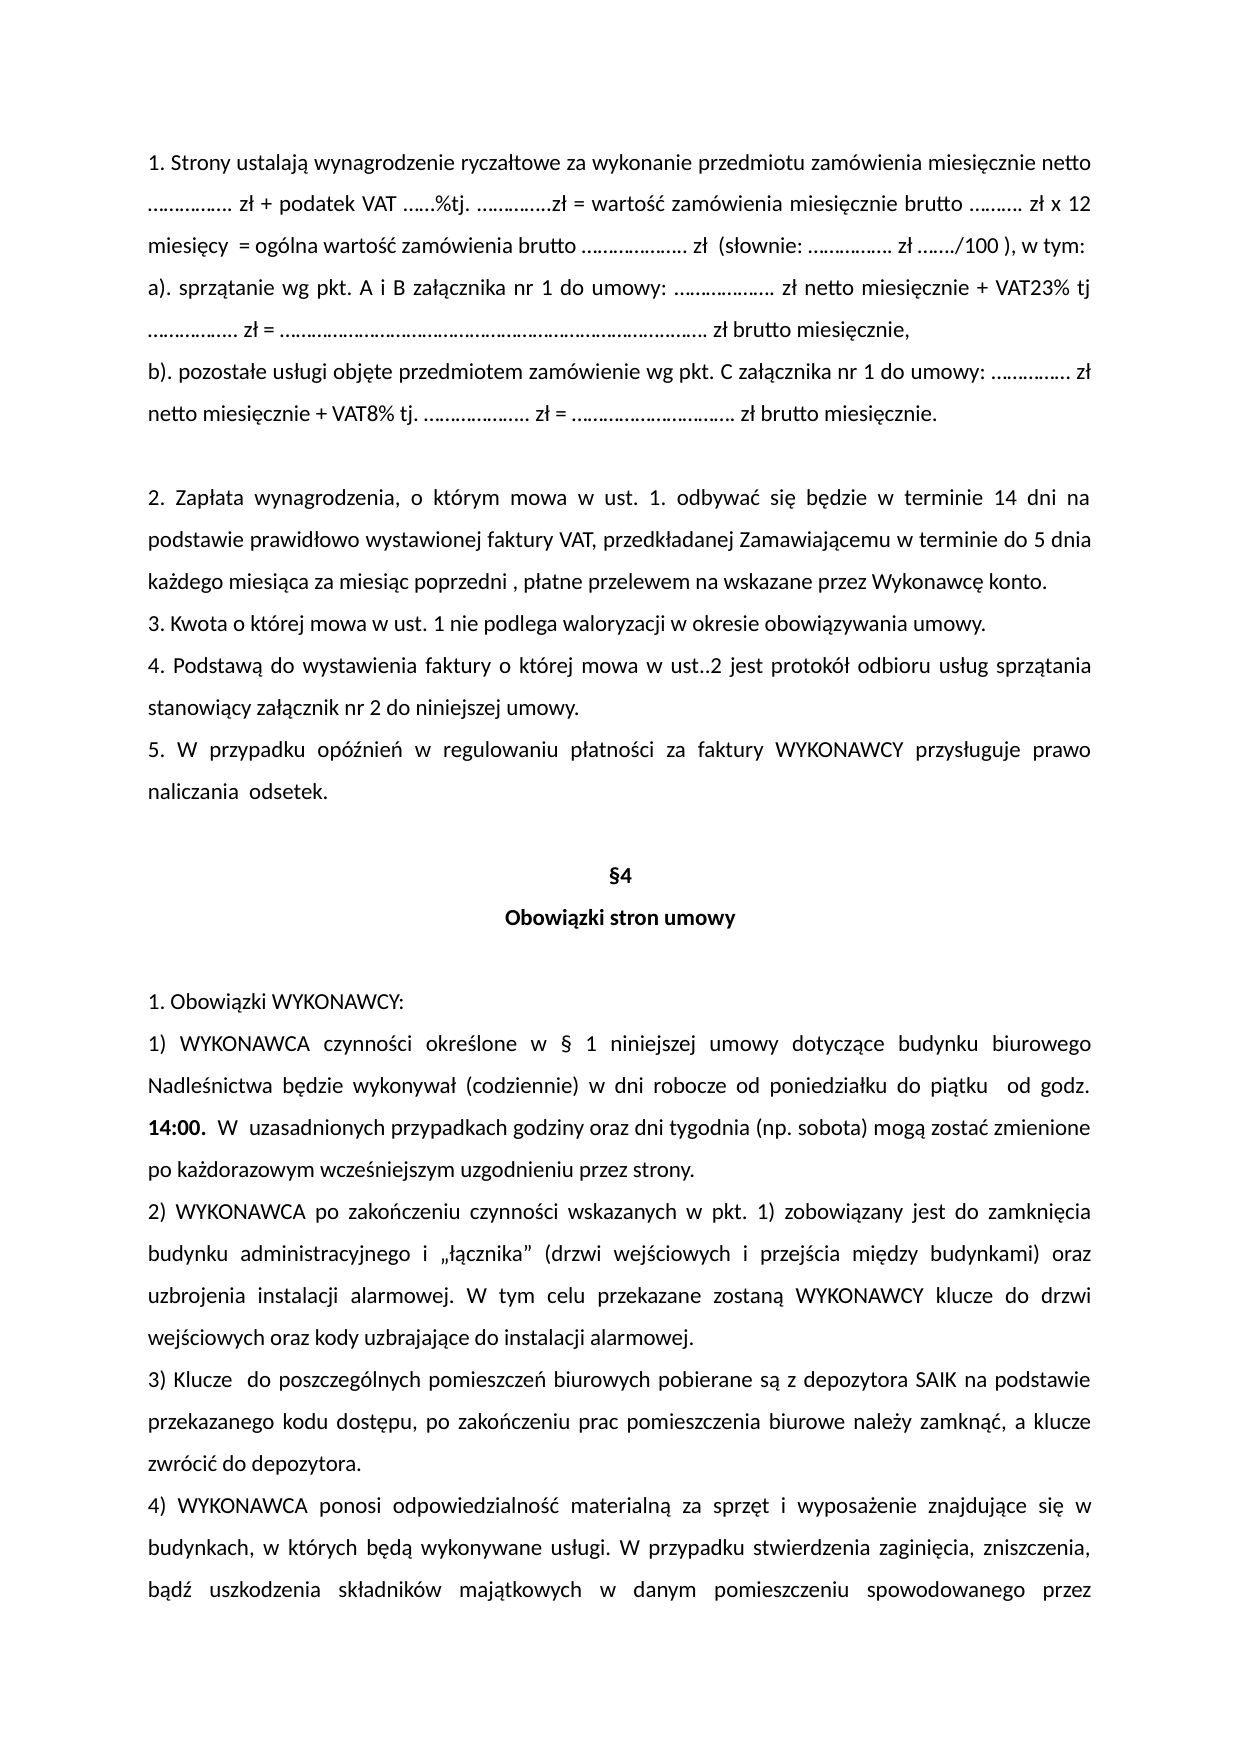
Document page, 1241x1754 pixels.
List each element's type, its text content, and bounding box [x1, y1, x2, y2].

text 2. Zapłata wynagrodzenia, o którym mowa w ust. 1. odbywać się będzie w terminie 14 dni na podstawie prawidłowo wystawionej faktury VAT, przedkładanej Zamawiającemu w terminie do 5 dnia każdego miesiąca za miesiąc poprzedni , płatne przelewem na wskazane przez Wykonawcę konto. [148, 483, 1093, 595]
text 3. Kwota o której mowa w ust. 1 nie podlega waloryzacji w okresie obowiązywania umowy. [148, 609, 1093, 637]
text Obowiązki stron umowy [148, 903, 1093, 931]
text 3) Klucze do poszczególnych pomieszczeń biurowych pobierane są z depozytora SAIK na podstawie przekazanego kodu dostępu, po zakończeniu prac pomieszczenia biurowe należy zamknąć, a klucze zwrócić do depozytora. [148, 1365, 1093, 1477]
text 1. Strony ustalają wynagrodzenie ryczałtowe za wykonanie przedmiotu zamówienia miesięcznie netto ……………. zł + podatek VAT ……%tj. …………..zł = wartość zamówienia miesięcznie brutto ………. zł x 12 miesięcy = ogólna wartość zamówienia brutto ……………….. zł (słownie: ……………. zł ……./100 ), w tym: [148, 148, 1093, 259]
text 4. Podstawą do wystawienia faktury o której mowa w ust..2 jest protokół odbioru usług sprzątania stanowiący załącznik nr 2 do niniejszej umowy. [148, 651, 1093, 721]
text 2) WYKONAWCA po zakończeniu czynności wskazanych w pkt. 1) zobowiązany jest do zamknięcia budynku administracyjnego i „łącznika” (drzwi wejściowych i przejścia między budynkami) oraz uzbrojenia instalacji alarmowej. W tym celu przekazane zostaną WYKONAWCY klucze do drzwi wejściowych oraz kody uzbrajające do instalacji alarmowej. [148, 1197, 1093, 1351]
text 5. W przypadku opóźnień w regulowaniu płatności za faktury WYKONAWCY przysługuje prawo naliczania odsetek. [148, 735, 1093, 805]
text b). pozostałe usługi objęte przedmiotem zamówienie wg pkt. C załącznika nr 1 do umowy: …………… zł netto miesięcznie + VAT8% tj. ……………….. zł = …………………………. zł brutto miesięcznie. [148, 357, 1093, 427]
text a). sprzątanie wg pkt. A i B załącznika nr 1 do umowy: ………………. zł netto miesięcznie + VAT23% tj …………….. zł = ………………………………………………………………..……. zł brutto miesięcznie, [148, 273, 1093, 343]
text 1. Obowiązki WYKONAWCY: [148, 987, 1093, 1015]
text 1) WYKONAWCA czynności określone w § 1 niniejszej umowy dotyczące budynku biurowego Nadleśnictwa będzie wykonywał (codziennie) w dni robocze od poniedziałku do piątku od godz. 14:00. W uzasadnionych przypadkach godziny oraz dni tygodnia (np. sobota) mogą zostać zmienione po każdorazowym wcześniejszym uzgodnieniu przez strony. [148, 1029, 1093, 1183]
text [148, 1491, 1093, 1603]
text §4 [148, 861, 1093, 889]
